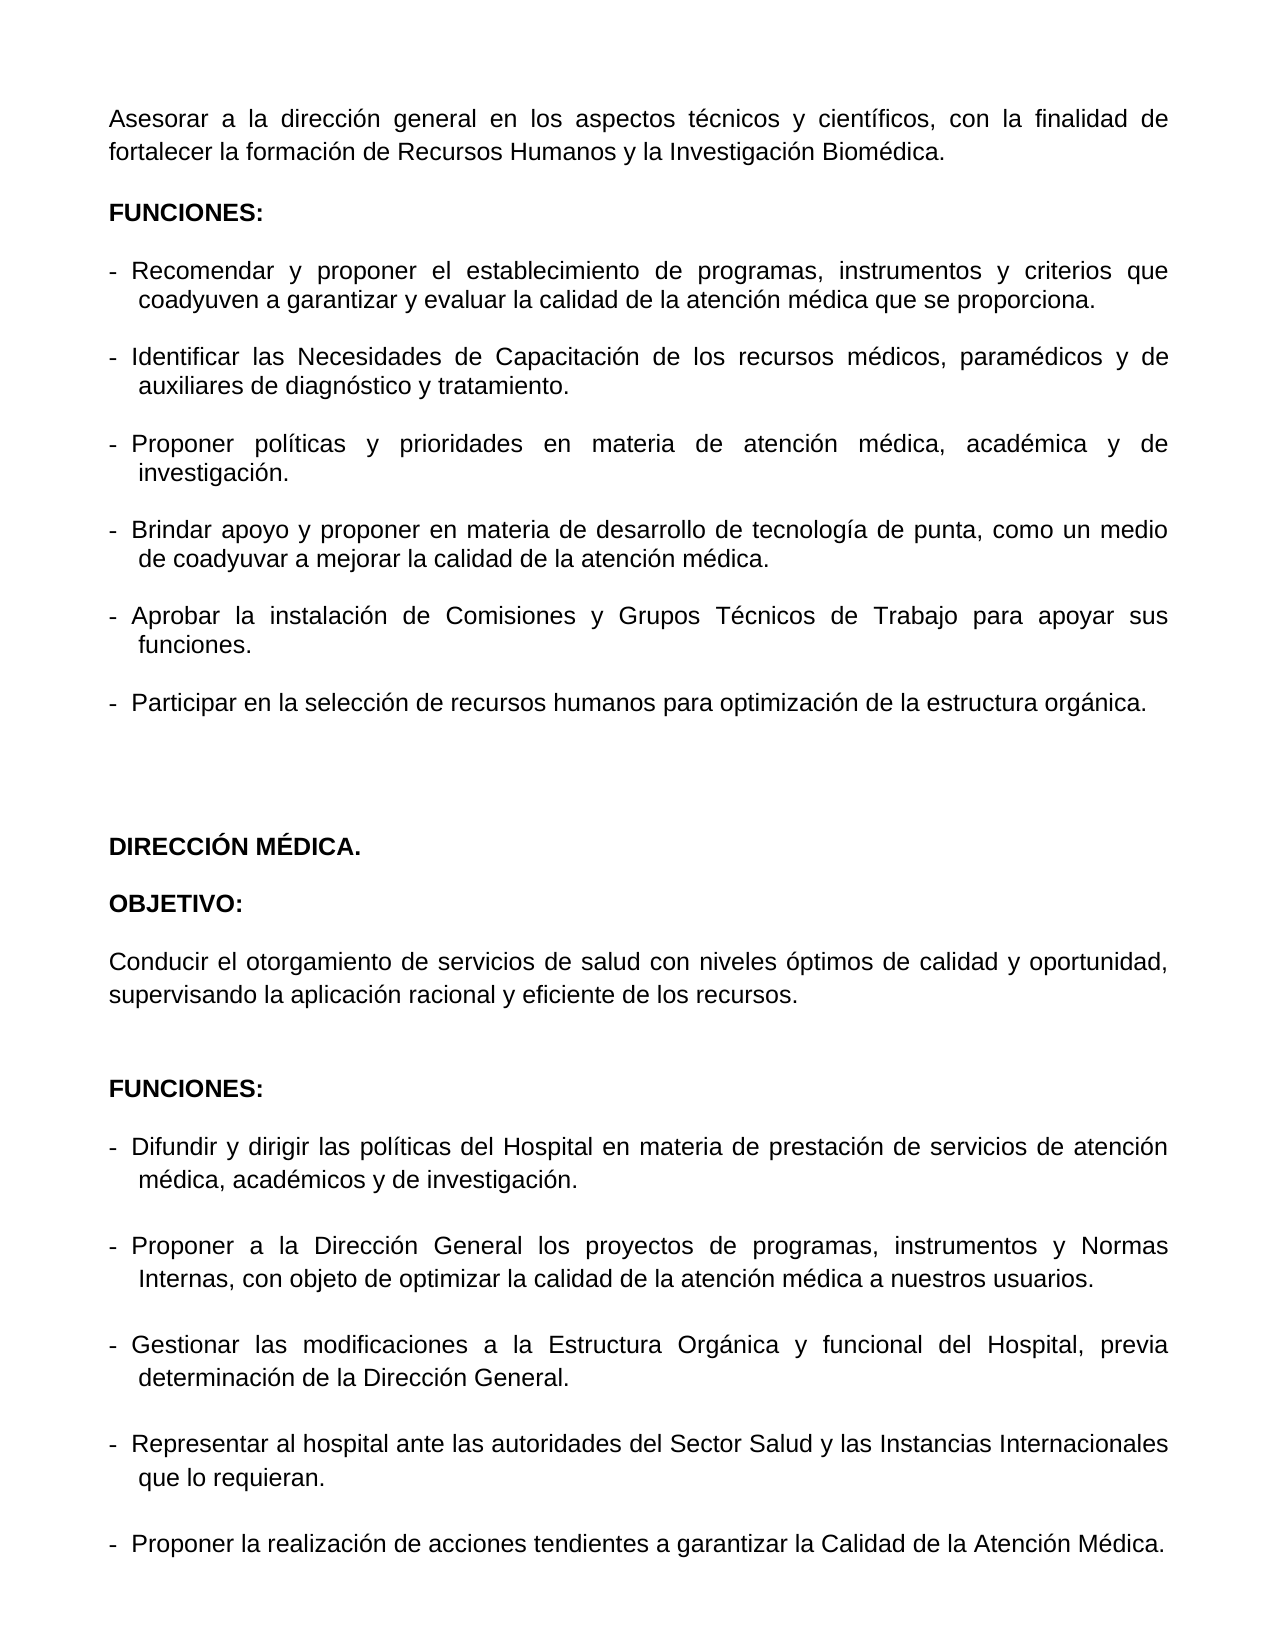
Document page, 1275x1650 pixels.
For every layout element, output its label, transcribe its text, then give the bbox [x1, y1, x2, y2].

text OBJETIVO: [108, 889, 1171, 918]
list Aprobar la instalación de Comisiones y Grupos Técnicos de Trabajo para apoyar sus funciones. [108, 601, 1171, 659]
list Identificar las Necesidades de Capacitación de los recursos médicos, paramédicos y de auxiliares de diagnóstico y tratamiento. [108, 342, 1171, 400]
list Proponer la realización de acciones tendientes a garantizar la Calidad de la Atención Médica. [108, 1528, 1171, 1557]
list Representar al hospital ante las autoridades del Sector Salud y las Instancias Internacionales que lo requieran. [108, 1429, 1171, 1491]
list Gestionar las modificaciones a la Estructura Orgánica y funcional del Hospital, previa determinación de la Dirección General. [108, 1330, 1171, 1392]
text DIRECCIÓN MÉDICA. [108, 832, 1171, 860]
list Brindar apoyo y proponer en materia de desarrollo de tecnología de punta, como un medio de coadyuvar a mejorar la calidad de la atención médica. [108, 515, 1171, 573]
list Difundir y dirigir las políticas del Hospital en materia de prestación de servicios de atención médica, académicos y de investigación. [108, 1132, 1171, 1194]
list Participar en la selección de recursos humanos para optimización de la estructura orgánica. [108, 688, 1171, 717]
text Conducir el otorgamiento de servicios de salud con niveles óptimos de calidad y oportunidad, supervisando la aplicación racional y eficiente de los recursos. [108, 947, 1171, 1008]
text FUNCIONES: [108, 198, 1171, 227]
list Proponer a la Dirección General los proyectos de programas, instrumentos y Normas Internas, con objeto de optimizar la calidad de la atención médica a nuestros usuarios. [108, 1231, 1171, 1293]
text Asesorar a la dirección general en los aspectos técnicos y científicos, con la finalidad de fortalecer la formación de Recursos Humanos y la Investigación Biomédica. [108, 104, 1171, 165]
list Proponer políticas y prioridades en materia de atención médica, académica y de investigación. [108, 429, 1171, 486]
text FUNCIONES: [108, 1074, 1171, 1103]
list Recomendar y proponer el establecimiento de programas, instrumentos y criterios que coadyuven a garantizar y evaluar la calidad de la atención médica que se proporciona. [108, 256, 1171, 313]
